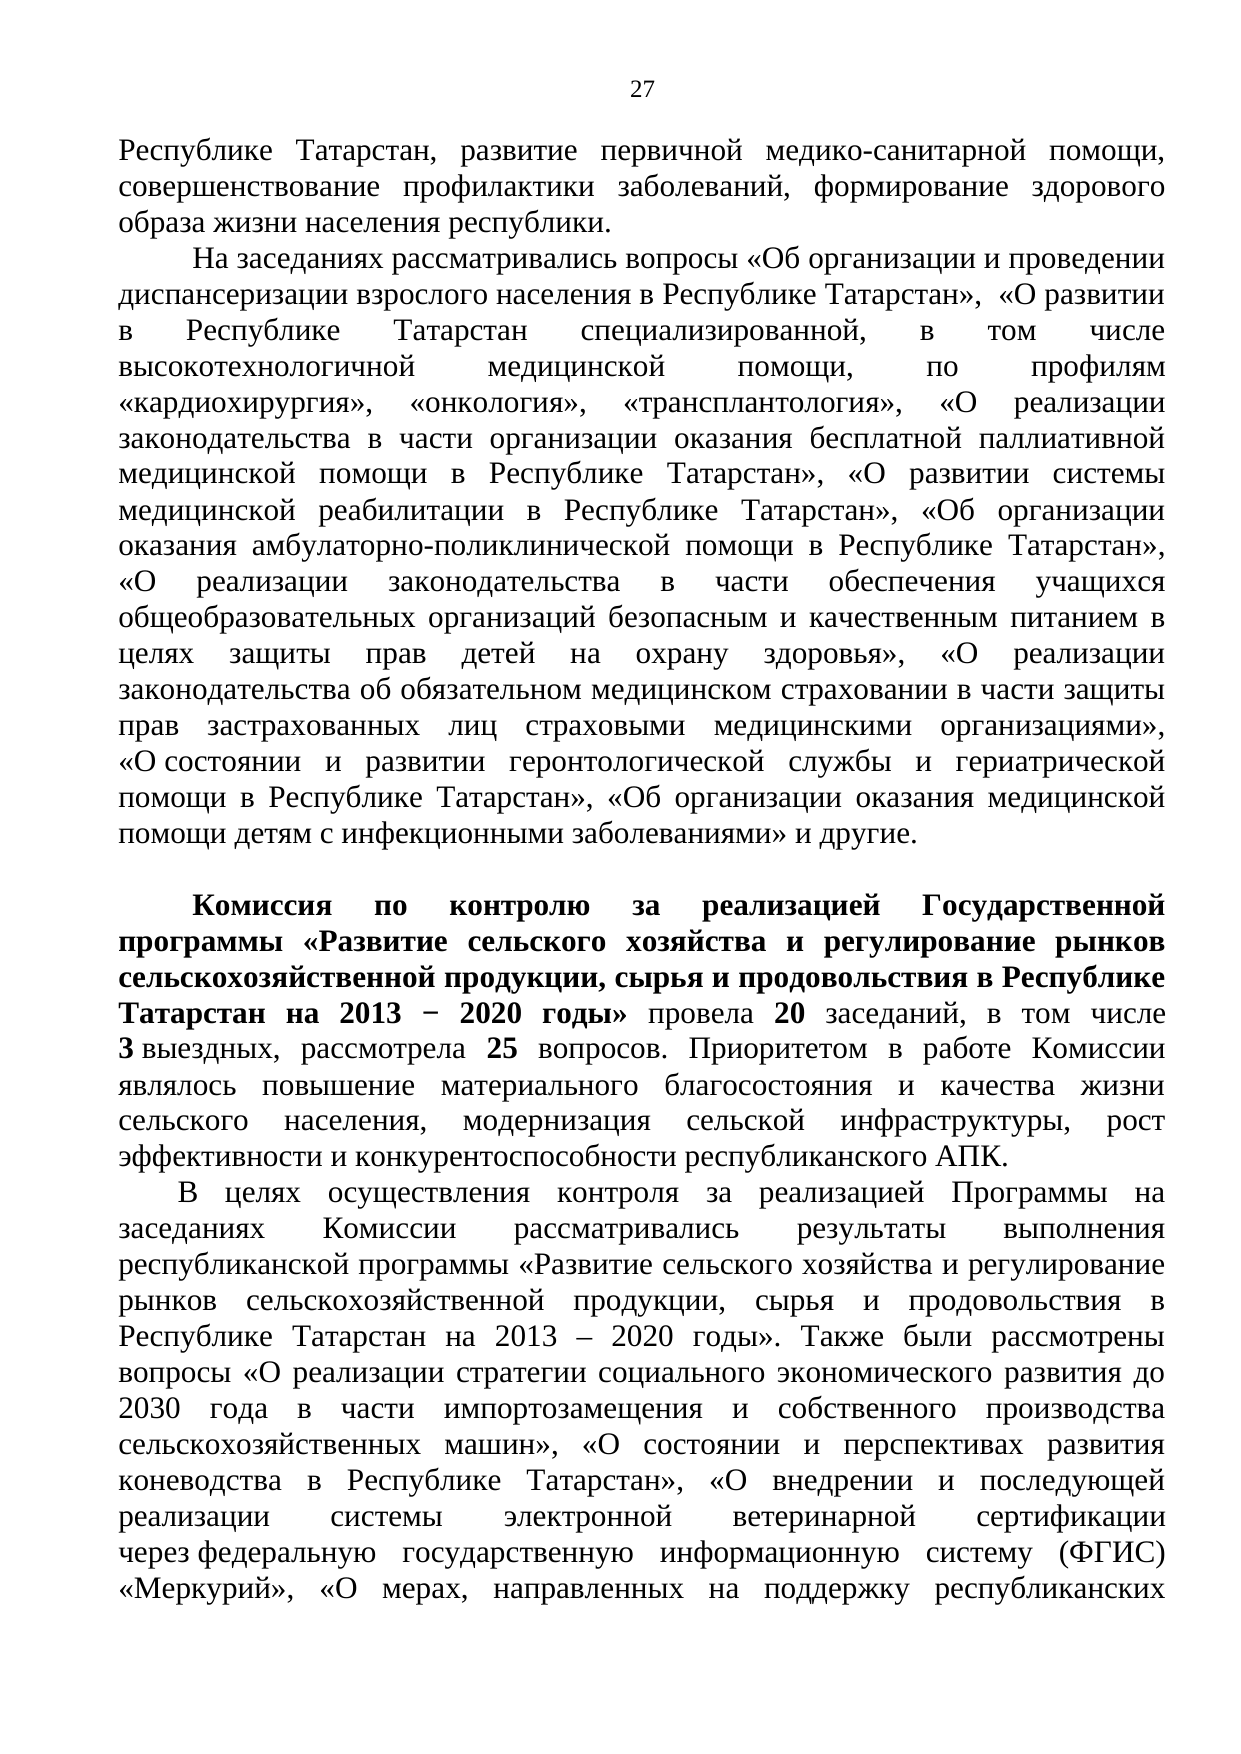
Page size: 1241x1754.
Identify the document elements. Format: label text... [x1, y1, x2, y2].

text Комиссия по контролю за реализацией Государственной программы «Развитие сельского хозяйства и регулирование рынков сельскохозяйственной продукции, сырья и продовольствия в Республике Татарстан на 2013 − 2020 годы» провела 20 заседаний, в том числе 3 выездных, рассмотрела 25 вопросов. Приоритетом в работе Комиссии являлось повышение материального благосостояния и качества жизни сельского населения, модернизация сельской инфраструктуры, рост эффективности и конкурентоспособности республиканского АПК. [118, 886, 1166, 1173]
text На заседаниях рассматривались вопросы «Об организации и проведении диспансеризации взрослого населения в Республике Татарстан», «О развитии в Республике Татарстан специализированной, в том числе высокотехнологичной медицинской помощи, по профилям «кардиохирургия», «онкология», «трансплантология», «О реализации законодательства в части организации оказания бесплатной паллиативной медицинской помощи в Республике Татарстан», «О развитии системы медицинской реабилитации в Республике Татарстан», «Об организации оказания амбулаторно-поликлинической помощи в Республике Татарстан», «О реализации законодательства в части обеспечения учащихся общеобразовательных организаций безопасным и качественным питанием в целях защиты прав детей на охрану здоровья», «О реализации законодательства об обязательном медицинском страховании в части защиты прав застрахованных лиц страховыми медицинскими организациями», «О состоянии и развитии геронтологической службы и гериатрической помощи в Республике Татарстан», «Об организации оказания медицинской помощи детям с инфекционными заболеваниями» и другие. [118, 239, 1166, 850]
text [118, 131, 1166, 239]
